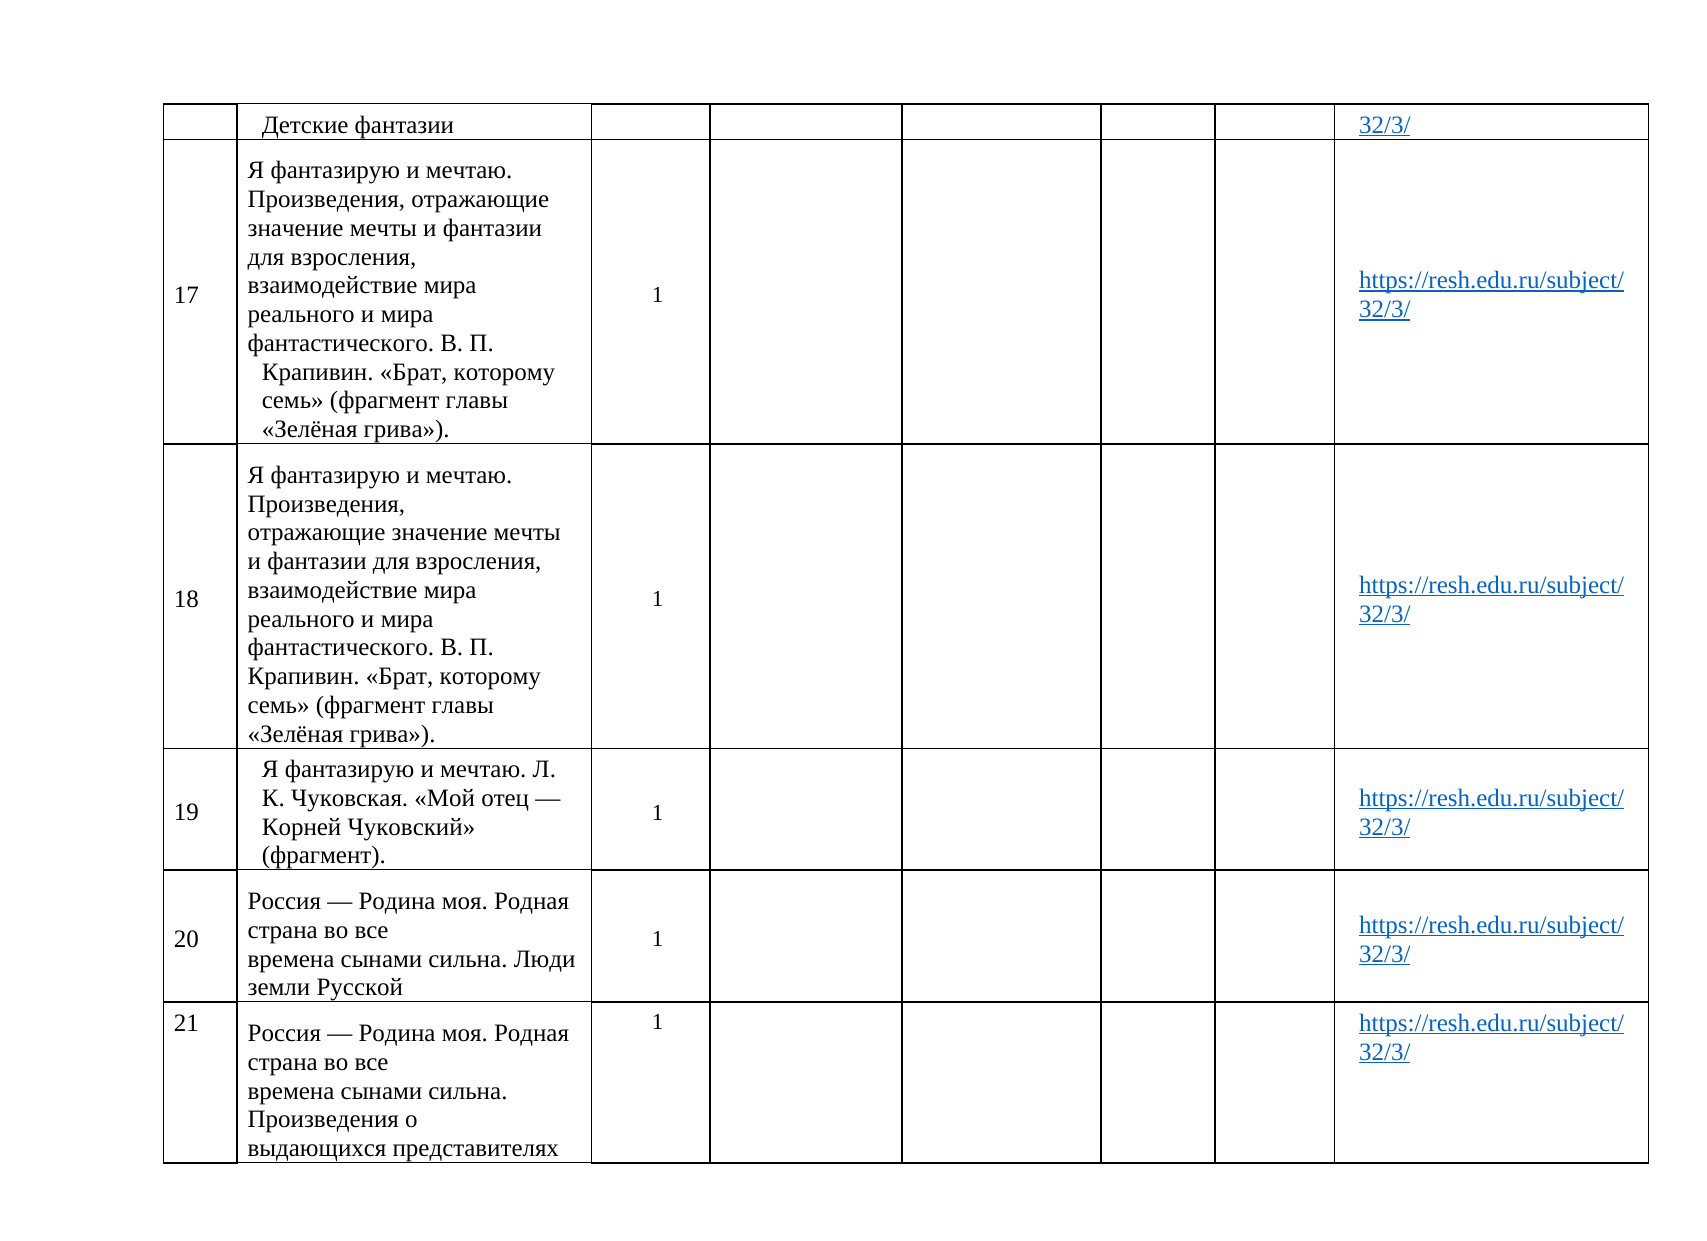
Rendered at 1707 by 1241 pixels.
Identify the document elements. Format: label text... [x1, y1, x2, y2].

table_cell 1 [592, 105, 709, 138]
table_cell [238, 104, 591, 138]
table_cell [903, 445, 1100, 747]
table_cell [711, 105, 901, 138]
table_cell https://resh.edu.ru/subject/32/3/ [1335, 445, 1648, 747]
table_cell [903, 105, 1100, 138]
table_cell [1335, 105, 1648, 138]
table_cell [1102, 1003, 1214, 1162]
table_cell [1102, 445, 1214, 747]
table_cell 16 [164, 105, 236, 138]
table_cell [1216, 1003, 1334, 1162]
table_cell [903, 749, 1100, 869]
table_cell [903, 871, 1100, 1001]
table_cell 1 [592, 871, 709, 1001]
table_cell 21 [164, 1003, 236, 1162]
table_cell 20 [164, 871, 236, 1001]
table_cell [711, 140, 901, 443]
table_cell [711, 1003, 901, 1162]
table_cell [1102, 749, 1214, 869]
table_cell 1 [592, 445, 709, 747]
table_cell [711, 749, 901, 869]
table_cell [1216, 749, 1334, 869]
table_cell [1102, 105, 1214, 138]
table_cell [1216, 105, 1334, 138]
table_cell 1 [592, 749, 709, 869]
table_cell 19 [164, 749, 236, 869]
table_cell https://resh.edu.ru/subject/32/3/ [1335, 871, 1648, 1001]
table_cell Россия — Родина моя. Родная страна во все времена сынами сильна. Люди земли Русской [238, 870, 591, 1001]
table_cell https://resh.edu.ru/subject/32/3/ [1335, 140, 1648, 443]
table_cell [903, 1003, 1100, 1162]
table_cell [903, 140, 1100, 443]
table_cell https://resh.edu.ru/subject/32/3/ [1335, 749, 1648, 869]
table_cell [1102, 871, 1214, 1001]
table_cell [711, 871, 901, 1001]
table_cell 1 [592, 1003, 709, 1162]
table_cell 18 [164, 445, 236, 747]
table_cell [1216, 140, 1334, 443]
table_cell Я фантазирую и мечтаю. Произведения, отражающие значение мечты и фантазии для взросления, взаимодействие мира реального и мира фантастического. В. П. Крапивин. «Брат, которому семь» (фрагмент главы «Зелёная грива»). [238, 140, 591, 443]
table_cell [1216, 445, 1334, 747]
table_cell Я фантазирую и мечтаю. Л. К. Чуковская. «Мой отец — Корней Чуковский» (фрагмент). [238, 749, 591, 869]
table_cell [238, 1002, 591, 1162]
table_cell 1 [592, 140, 709, 443]
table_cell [1335, 1003, 1648, 1162]
table_cell [1216, 871, 1334, 1001]
table_cell [711, 445, 901, 747]
table_cell 17 [164, 140, 236, 443]
table_cell Я фантазирую и мечтаю. Произведения, отражающие значение мечты и фантазии для взросления, взаимодействие мира реального и мира фантастического. В. П. Крапивин. «Брат, которому семь» (фрагмент главы «Зелёная грива»). [238, 444, 591, 747]
table_cell [1102, 140, 1214, 443]
